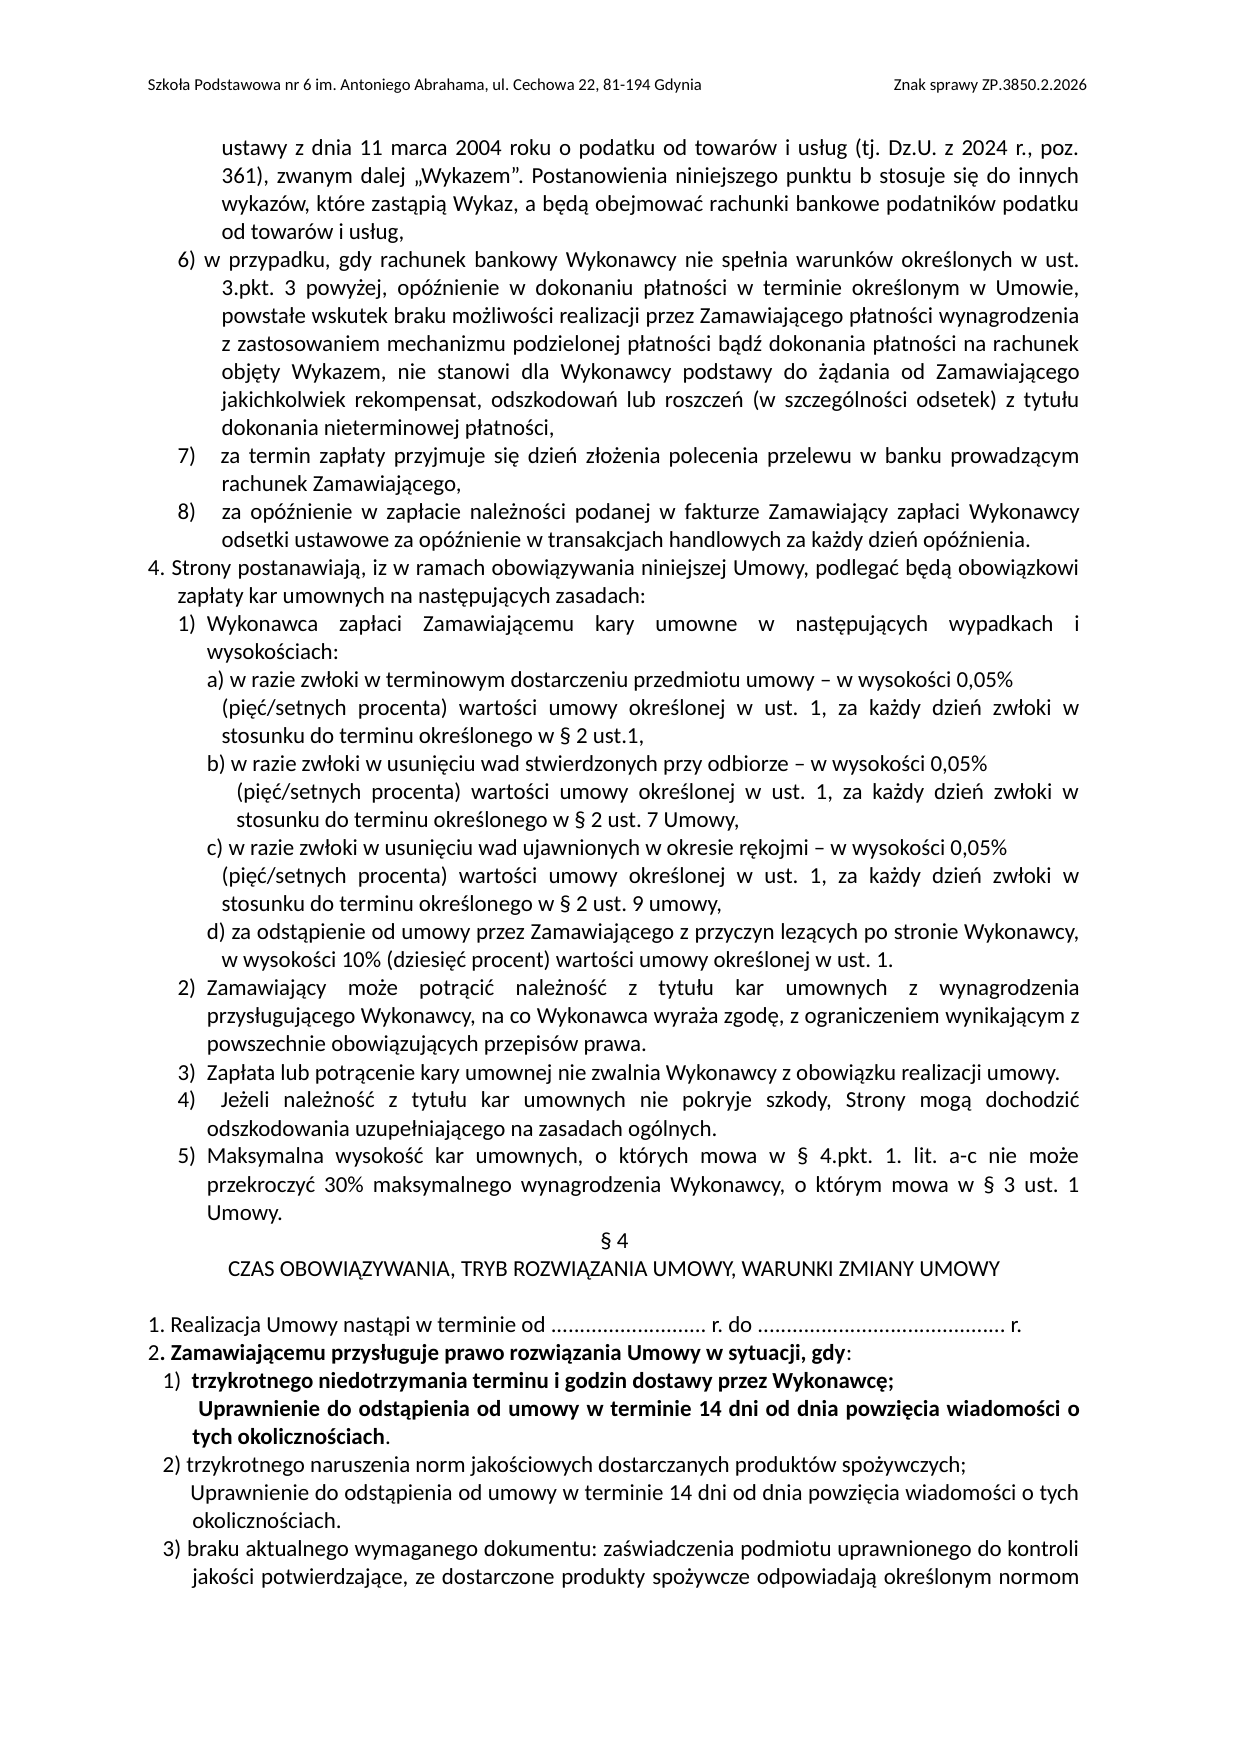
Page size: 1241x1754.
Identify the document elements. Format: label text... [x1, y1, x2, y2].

list Maksymalna wysokość kar umownych, o których mowa w § 4.pkt. 1. lit. a-c nie może przekroczyć 30% maksymalnego wynagrodzenia Wykonawcy, o którym mowa w § 3 ust. 1 Umowy. [177, 1142, 1081, 1226]
text (pięć/setnych procenta) wartości umowy określonej w ust. 1, za każdy dzień zwłoki w stosunku do terminu określonego w § 2 ust. 7 Umowy, [236, 777, 1081, 833]
text a) w razie zwłoki w terminowym dostarczeniu przedmiotu umowy – w wysokości 0,05% [148, 665, 1081, 693]
list Jeżeli należność z tytułu kar umownych nie pokryje szkody, Strony mogą dochodzić odszkodowania uzupełniającego na zasadach ogólnych. [177, 1086, 1081, 1142]
text Uprawnienie do odstąpienia od umowy w terminie 14 dni od dnia powzięcia wiadomości o tych okolicznościach. [162, 1478, 1081, 1534]
list Zamawiający może potrącić należność z tytułu kar umownych z wynagrodzenia przysługującego Wykonawcy, na co Wykonawca wyraża zgodę, z ograniczeniem wynikającym z powszechnie obowiązujących przepisów prawa. [177, 973, 1081, 1058]
text 1) trzykrotnego niedotrzymania terminu i godzin dostawy przez Wykonawcę; [148, 1366, 1081, 1394]
text § 4 [148, 1226, 1081, 1254]
text (pięć/setnych procenta) wartości umowy określonej w ust. 1, za każdy dzień zwłoki w stosunku do terminu określonego w § 2 ust. 9 umowy, [221, 861, 1081, 917]
text 6) w przypadku, gdy rachunek bankowy Wykonawcy nie spełnia warunków określonych w ust. 3.pkt. 3 powyżej, opóźnienie w dokonaniu płatności w terminie określonym w Umowie, powstałe wskutek braku możliwości realizacji przez Zamawiającego płatności wynagrodzenia z zastosowaniem mechanizmu podzielonej płatności bądź dokonania płatności na rachunek objęty Wykazem, nie stanowi dla Wykonawcy podstawy do żądania od Zamawiającego jakichkolwiek rekompensat, odszkodowań lub roszczeń (w szczególności odsetek) z tytułu dokonania nieterminowej płatności, [177, 245, 1081, 441]
text 2. Zamawiającemu przysługuje prawo rozwiązania Umowy w sytuacji, gdy: [148, 1338, 1081, 1366]
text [162, 1534, 1081, 1590]
list Wykonawca zapłaci Zamawiającemu kary umowne w następujących wypadkach i wysokościach: [177, 609, 1081, 665]
text 1. Realizacja Umowy nastąpi w terminie od ........................... r. do ........................................... r. [148, 1310, 1081, 1338]
text b) w razie zwłoki w usunięciu wad stwierdzonych przy odbiorze – w wysokości 0,05% [148, 749, 1081, 777]
text 2) trzykrotnego naruszenia norm jakościowych dostarczanych produktów spożywczych; [162, 1450, 1081, 1478]
text 4. Strony postanawiają, iz w ramach obowiązywania niniejszej Umowy, podlegać będą obowiązkowi zapłaty kar umownych na następujących zasadach: [148, 553, 1081, 609]
text 7) za termin zapłaty przyjmuje się dzień złożenia polecenia przelewu w banku prowadzącym rachunek Zamawiającego, [177, 441, 1081, 497]
text d) za odstąpienie od umowy przez Zamawiającego z przyczyn lezących po stronie Wykonawcy, w wysokości 10% (dziesięć procent) wartości umowy określonej w ust. 1. [207, 917, 1081, 973]
text CZAS OBOWIĄZYWANIA, TRYB ROZWIĄZANIA UMOWY, WARUNKI ZMIANY UMOWY [148, 1254, 1081, 1282]
text Uprawnienie do odstąpienia od umowy w terminie 14 dni od dnia powzięcia wiadomości o tych okolicznościach. [177, 1394, 1081, 1450]
text c) w razie zwłoki w usunięciu wad ujawnionych w okresie rękojmi – w wysokości 0,05% [148, 833, 1081, 861]
text 8) za opóźnienie w zapłacie należności podanej w fakturze Zamawiający zapłaci Wykonawcy odsetki ustawowe za opóźnienie w transakcjach handlowych za każdy dzień opóźnienia. [177, 497, 1081, 553]
list Zapłata lub potrącenie kary umownej nie zwalnia Wykonawcy z obowiązku realizacji umowy. [177, 1058, 1081, 1086]
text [207, 133, 1081, 245]
text (pięć/setnych procenta) wartości umowy określonej w ust. 1, za każdy dzień zwłoki w stosunku do terminu określonego w § 2 ust.1, [221, 693, 1081, 749]
